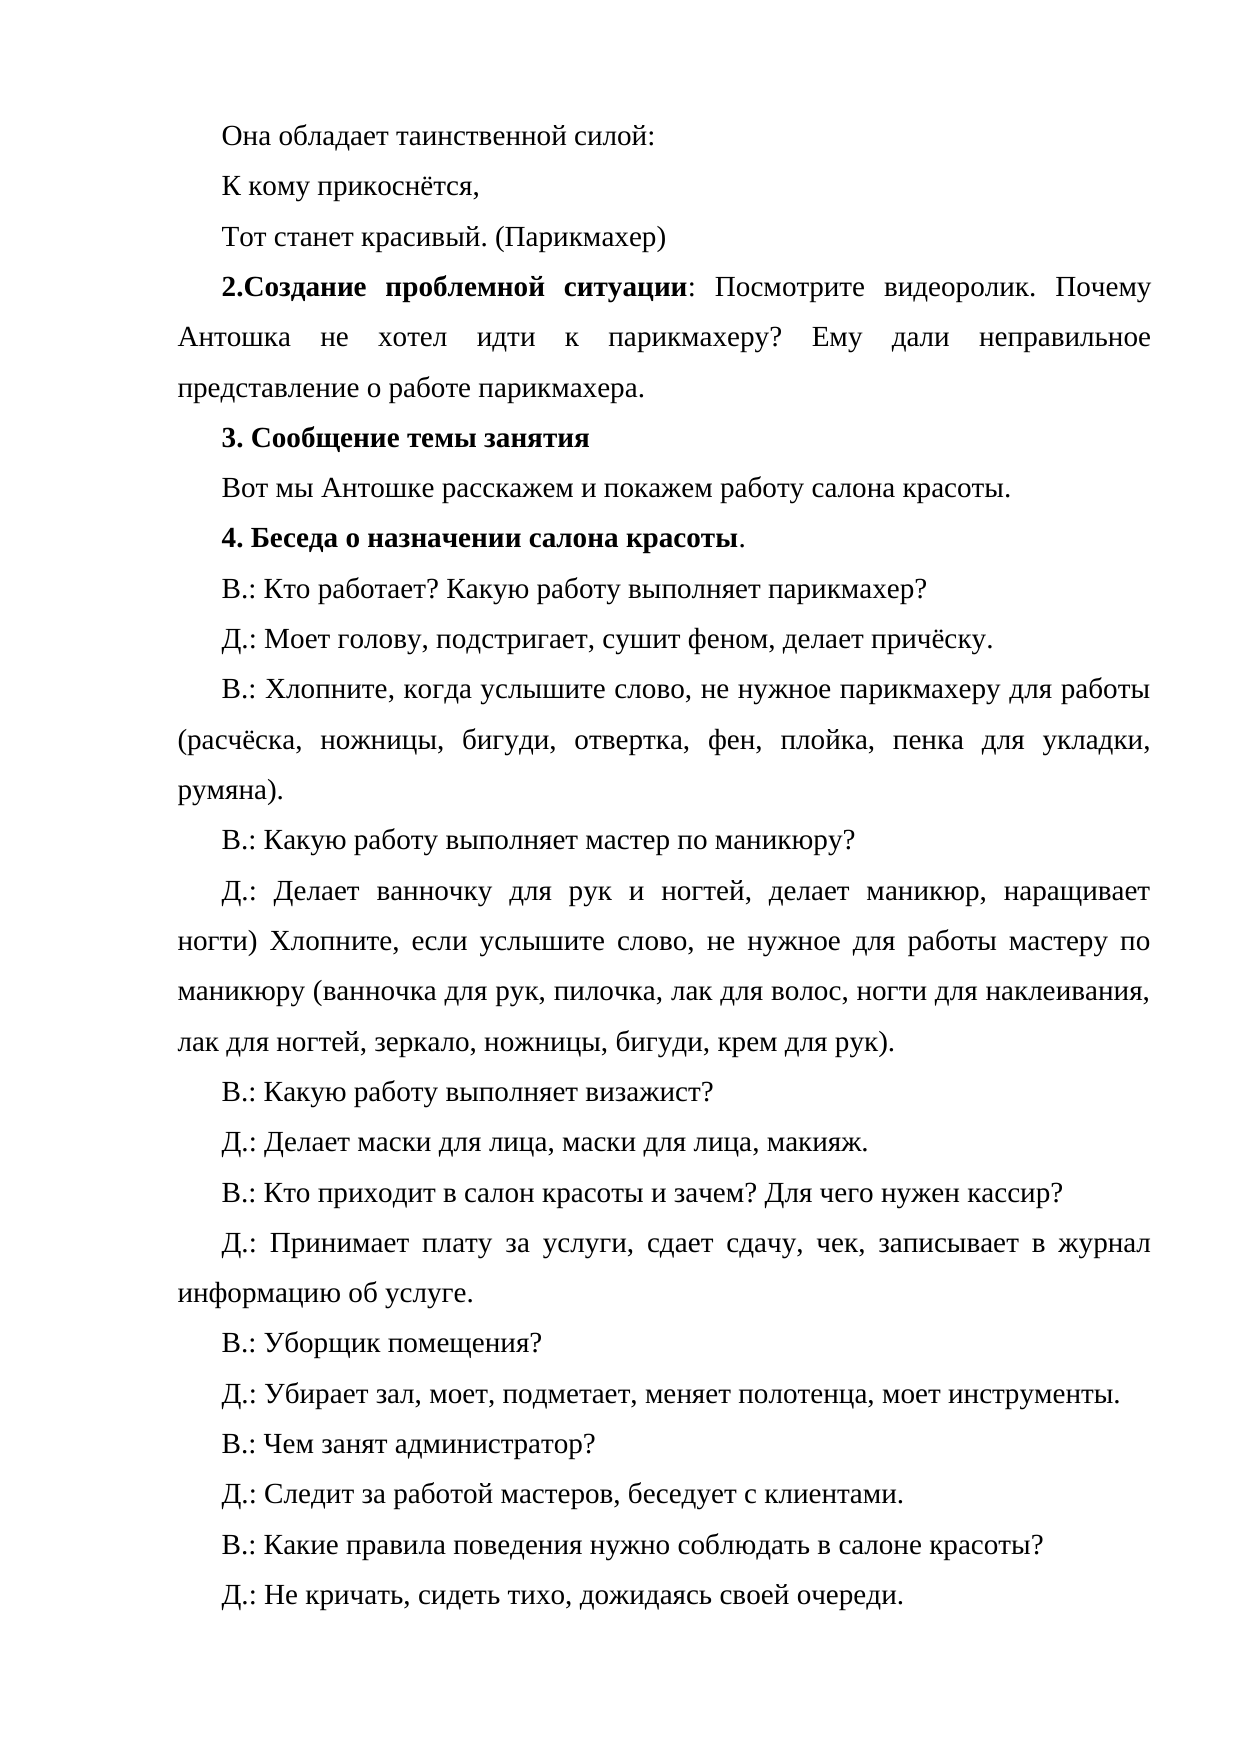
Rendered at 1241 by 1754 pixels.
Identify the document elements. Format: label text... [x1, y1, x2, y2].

text В.: Кто работает? Какую работу выполняет парикмахер? [177, 571, 1152, 604]
text Тот станет красивый. (Парикмахер) [177, 219, 1152, 252]
text В.: Чем занят администратор? [177, 1426, 1152, 1460]
text Д.: Убирает зал, моет, подметает, меняет полотенца, моет инструменты. [177, 1376, 1152, 1409]
text В.: Кто приходит в салон красоты и зачем? Для чего нужен кассир? [177, 1175, 1152, 1208]
text Вот мы Антошке расскажем и покажем работу салона красоты. [177, 470, 1152, 504]
text 3. Сообщение темы занятия [177, 420, 1152, 453]
text К кому прикоснётся, [177, 168, 1152, 202]
text В.: Хлопните, когда услышите слово, не нужное парикмахеру для работы (расчёска, ножницы, бигуди, отвертка, фен, плойка, пенка для укладки, румяна). [177, 672, 1152, 806]
text В.: Какие правила поведения нужно соблюдать в салоне красоты? [177, 1527, 1152, 1560]
text Д.: Не кричать, сидеть тихо, дожидаясь своей очереди. [177, 1577, 1152, 1611]
text Д.: Принимает плату за услуги, сдает сдачу, чек, записывает в журнал информацию об услуге. [177, 1225, 1152, 1309]
text В.: Уборщик помещения? [177, 1326, 1152, 1359]
text Д.: Моет голову, подстригает, сушит феном, делает причёску. [177, 621, 1152, 655]
text Д.: Делает ванночку для рук и ногтей, делает маникюр, наращивает ногти) Хлопните, если услышите слово, не нужное для работы мастеру по маникюру (ванночка для рук, пилочка, лак для волос, ногти для наклеивания, лак для ногтей, зеркало, ножницы, бигуди, крем для рук). [177, 873, 1152, 1057]
text 2.Создание проблемной ситуации: Посмотрите видеоролик. Почему Антошка не хотел идти к парикмахеру? Ему дали неправильное представление о работе парикмахера. [177, 269, 1152, 403]
text В.: Какую работу выполняет визажист? [177, 1074, 1152, 1108]
text Она обладает таинственной силой: [177, 118, 1152, 152]
text Д.: Делает маски для лица, маски для лица, макияж. [177, 1124, 1152, 1158]
text 4. Беседа о назначении салона красоты. [177, 521, 1152, 554]
text Д.: Следит за работой мастеров, беседует с клиентами. [177, 1477, 1152, 1510]
text В.: Какую работу выполняет мастер по маникюру? [177, 822, 1152, 856]
